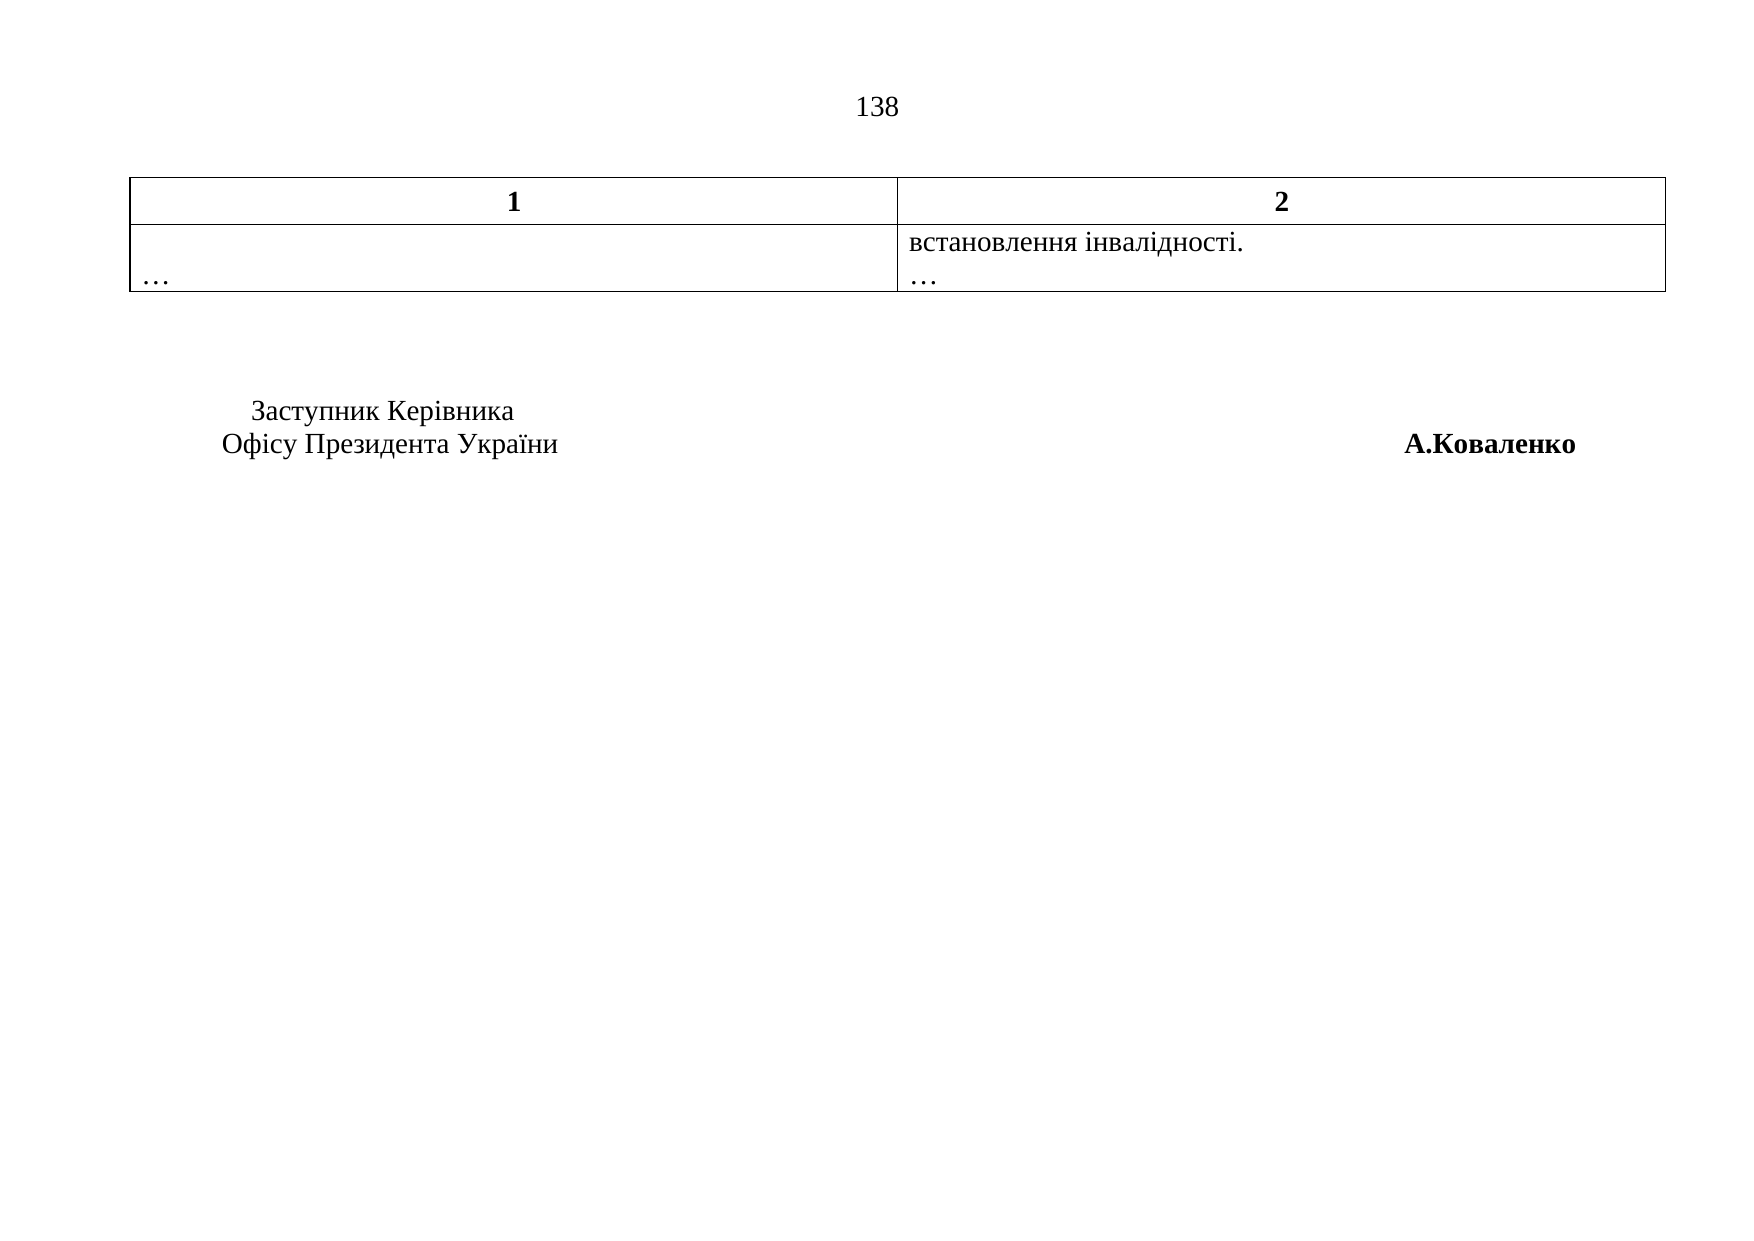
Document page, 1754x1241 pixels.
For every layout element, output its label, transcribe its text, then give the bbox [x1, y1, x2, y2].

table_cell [898, 225, 1665, 291]
text Офісу Президента України А.Коваленко [222, 426, 1636, 460]
table_header 1 [131, 178, 897, 224]
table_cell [131, 225, 897, 291]
text Заступник Керівника [222, 393, 1636, 426]
table_header 2 [898, 178, 1665, 224]
